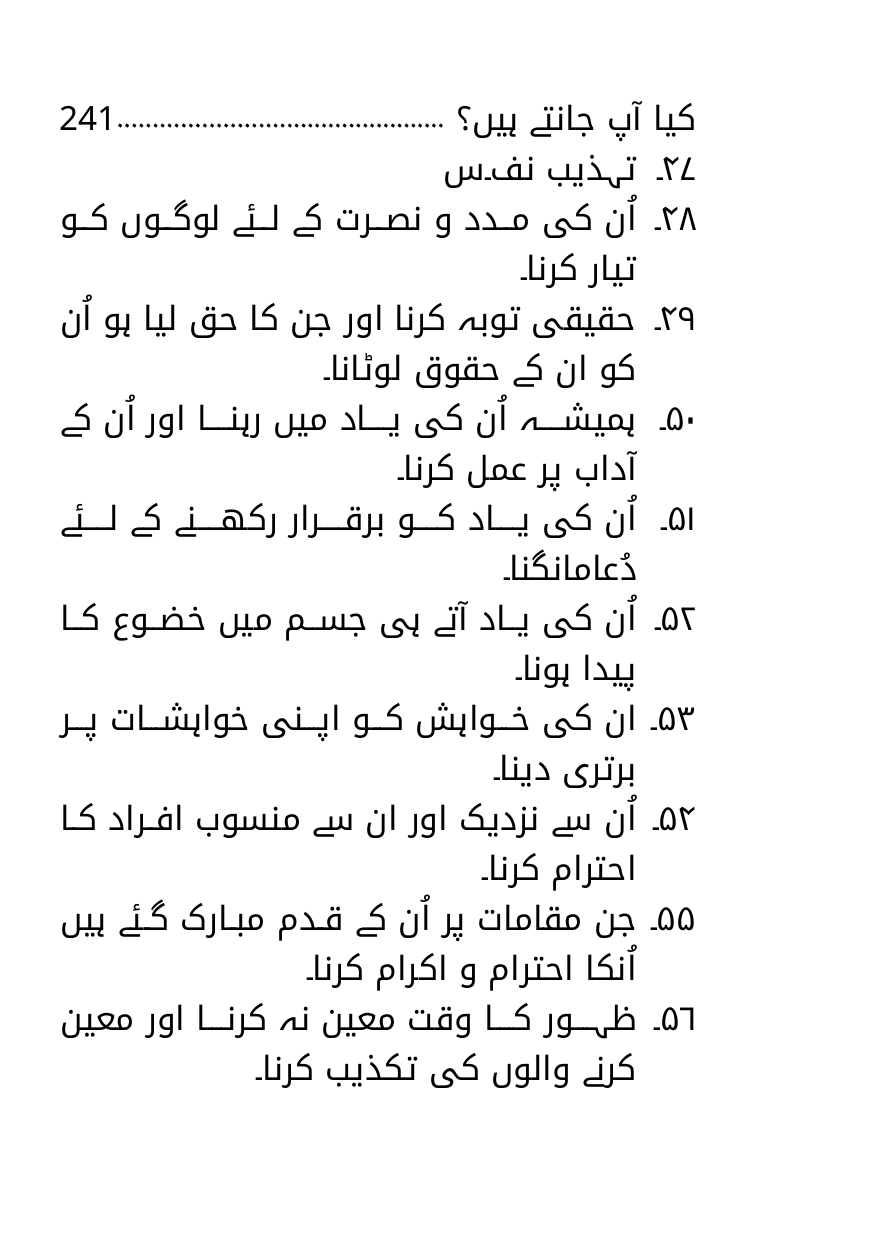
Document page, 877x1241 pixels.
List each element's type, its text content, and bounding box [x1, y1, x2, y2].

text ۵۴۔ اُن سے نزدیک اور ان سے منسوب افراد کا احترام کرنا۔ [60, 790, 697, 890]
text ۵۵۔ جن مقامات پر اُن کے قدم مبارک گئے ہیں اُنکا احترام و اکرام کرنا۔ [60, 890, 697, 990]
text ۵۱۔ اُن کی یاد کو برقرار رکھنے کے لئے دُعامانگنا۔ [60, 490, 697, 590]
text ۵۳۔ ان کی خواہش کو اپنی خواہشات پر برتری دینا۔ [60, 690, 697, 790]
text ۵۰۔ ہمیشہ اُن کی یاد میں رہنا اور اُن کے آداب پر عمل کرنا۔ [60, 390, 697, 490]
text ۵۶۔ ظہور کا وقت معین نہ کرنا اور معین کرنے والوں کی تکذیب کرنا۔ [60, 990, 697, 1090]
text ۵۲۔ اُن کی یاد آتے ہی جسم میں خضوع کا پیدا ہونا۔ [60, 590, 697, 690]
text ۴۸۔ اُن کی مدد و نصرت کے لئے لوگوں کو تیار کرنا۔ [60, 190, 697, 290]
text ۴۹۔ حقیقی توبہ کرنا اور جن کا حق لیا ہو اُن کو ان کے حقوق لوٹانا۔ [60, 290, 697, 390]
text ۴۷۔ تہذیب نف۔س [60, 140, 697, 190]
